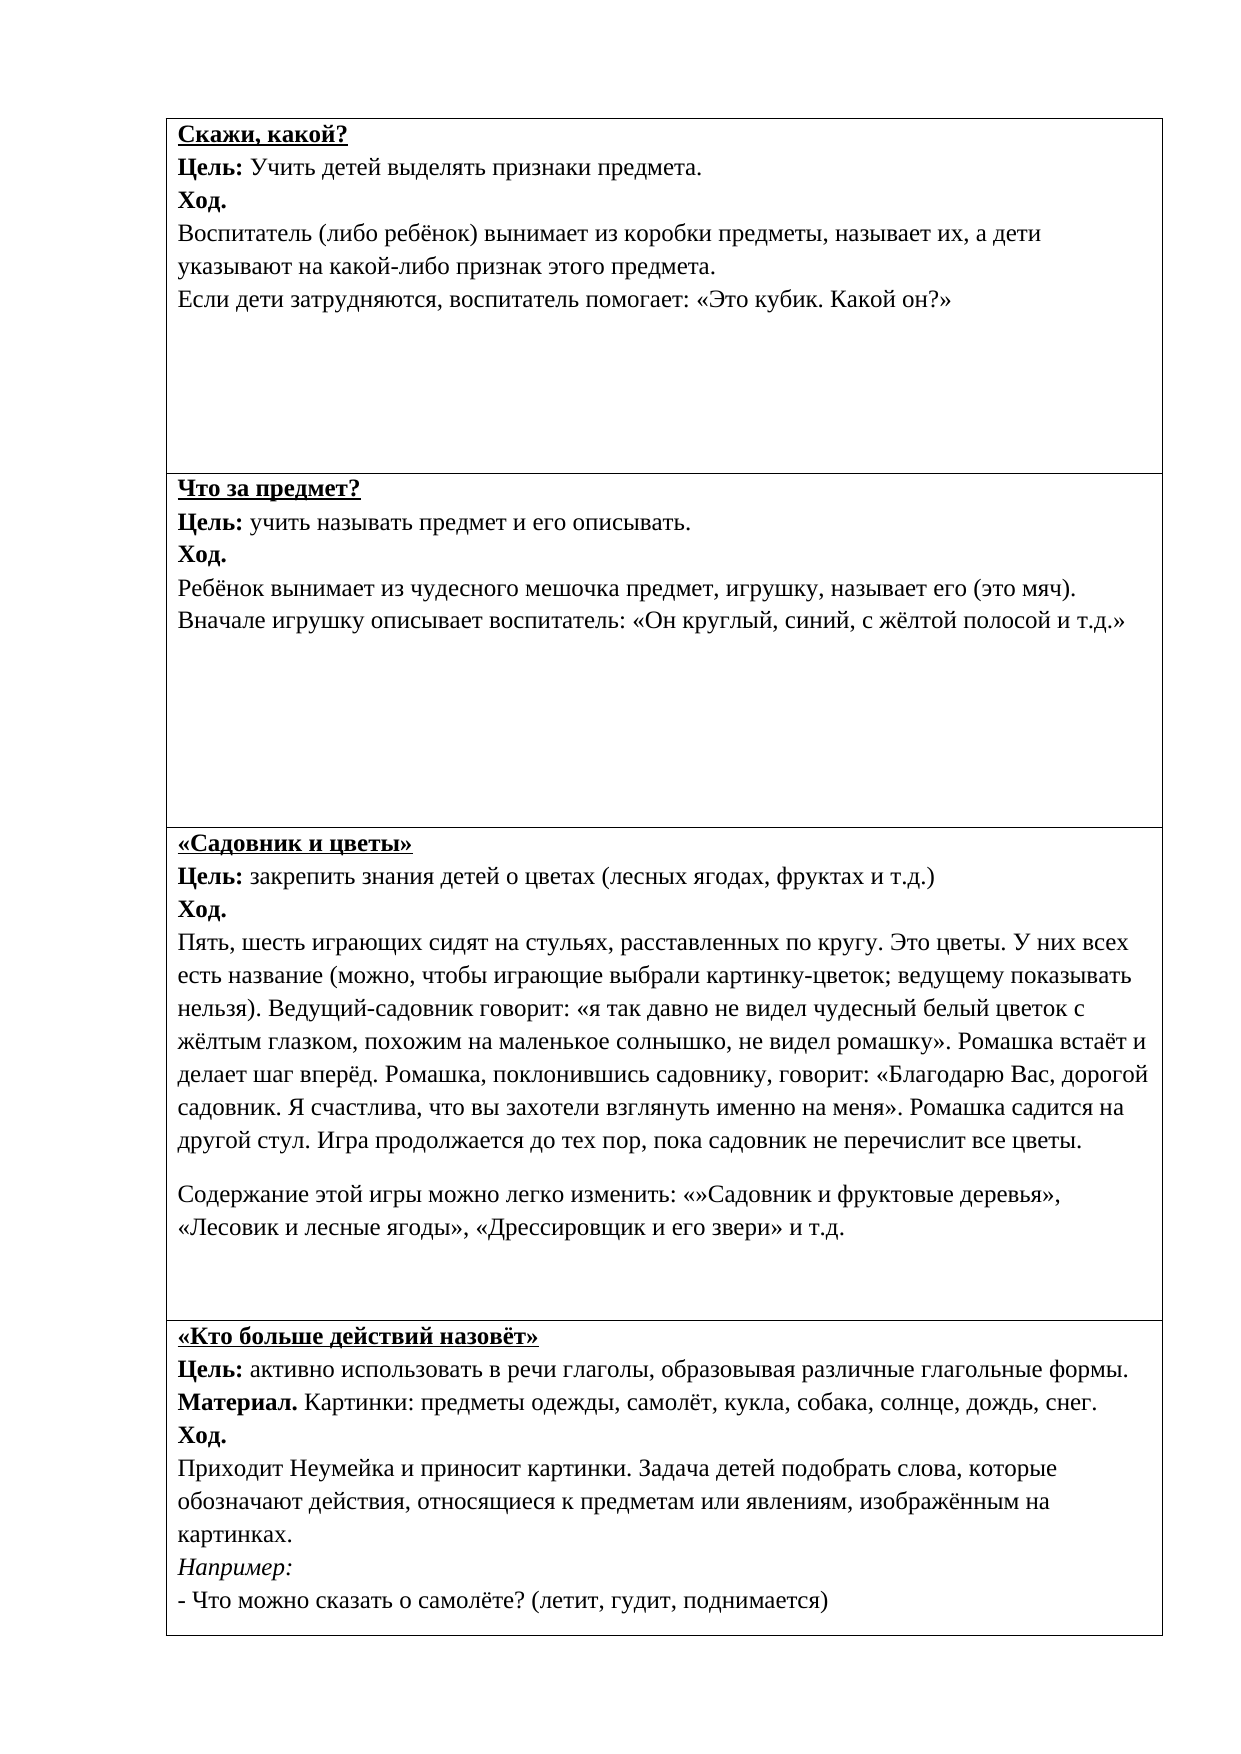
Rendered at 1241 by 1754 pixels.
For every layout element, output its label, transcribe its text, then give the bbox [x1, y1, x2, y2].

table_cell «Садовник и цветы» Цель: закрепить знания детей о цветах (лесных ягодах, фруктах и т.д.) Ход. Пять, шесть играющих сидят на стульях, расставленных по кругу. Это цветы. У них всех есть название (можно, чтобы играющие выбрали картинку-цветок; ведущему показывать нельзя). Ведущий-садовник говорит: «я так давно не видел чудесный белый цветок с жёлтым глазком, похожим на маленькое солнышко, не видел ромашку». Ромашка встаёт и делает шаг вперёд. Ромашка, поклонившись садовнику, говорит: «Благодарю Вас, дорогой садовник. Я счастлива, что вы захотели взглянуть именно на меня». Ромашка садится на другой стул. Игра продолжается до тех пор, пока садовник не перечислит все цветы. Содержание этой игры можно легко изменить: «»Садовник и фруктовые деревья», «Лесовик и лесные ягоды», «Дрессировщик и его звери» и т.д. [167, 828, 1162, 1320]
table_cell Скажи, какой? Цель: Учить детей выделять признаки предмета. Ход. Воспитатель (либо ребёнок) вынимает из коробки предметы, называет их, а дети указывают на какой-либо признак этого предмета. Если дети затрудняются, воспитатель помогает: «Это кубик. Какой он?» [167, 119, 1162, 472]
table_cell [167, 1321, 1162, 1635]
table_cell Что за предмет? Цель: учить называть предмет и его описывать. Ход. Ребёнок вынимает из чудесного мешочка предмет, игрушку, называет его (это мяч). Вначале игрушку описывает воспитатель: «Он круглый, синий, с жёлтой полосой и т.д.» [167, 474, 1162, 827]
